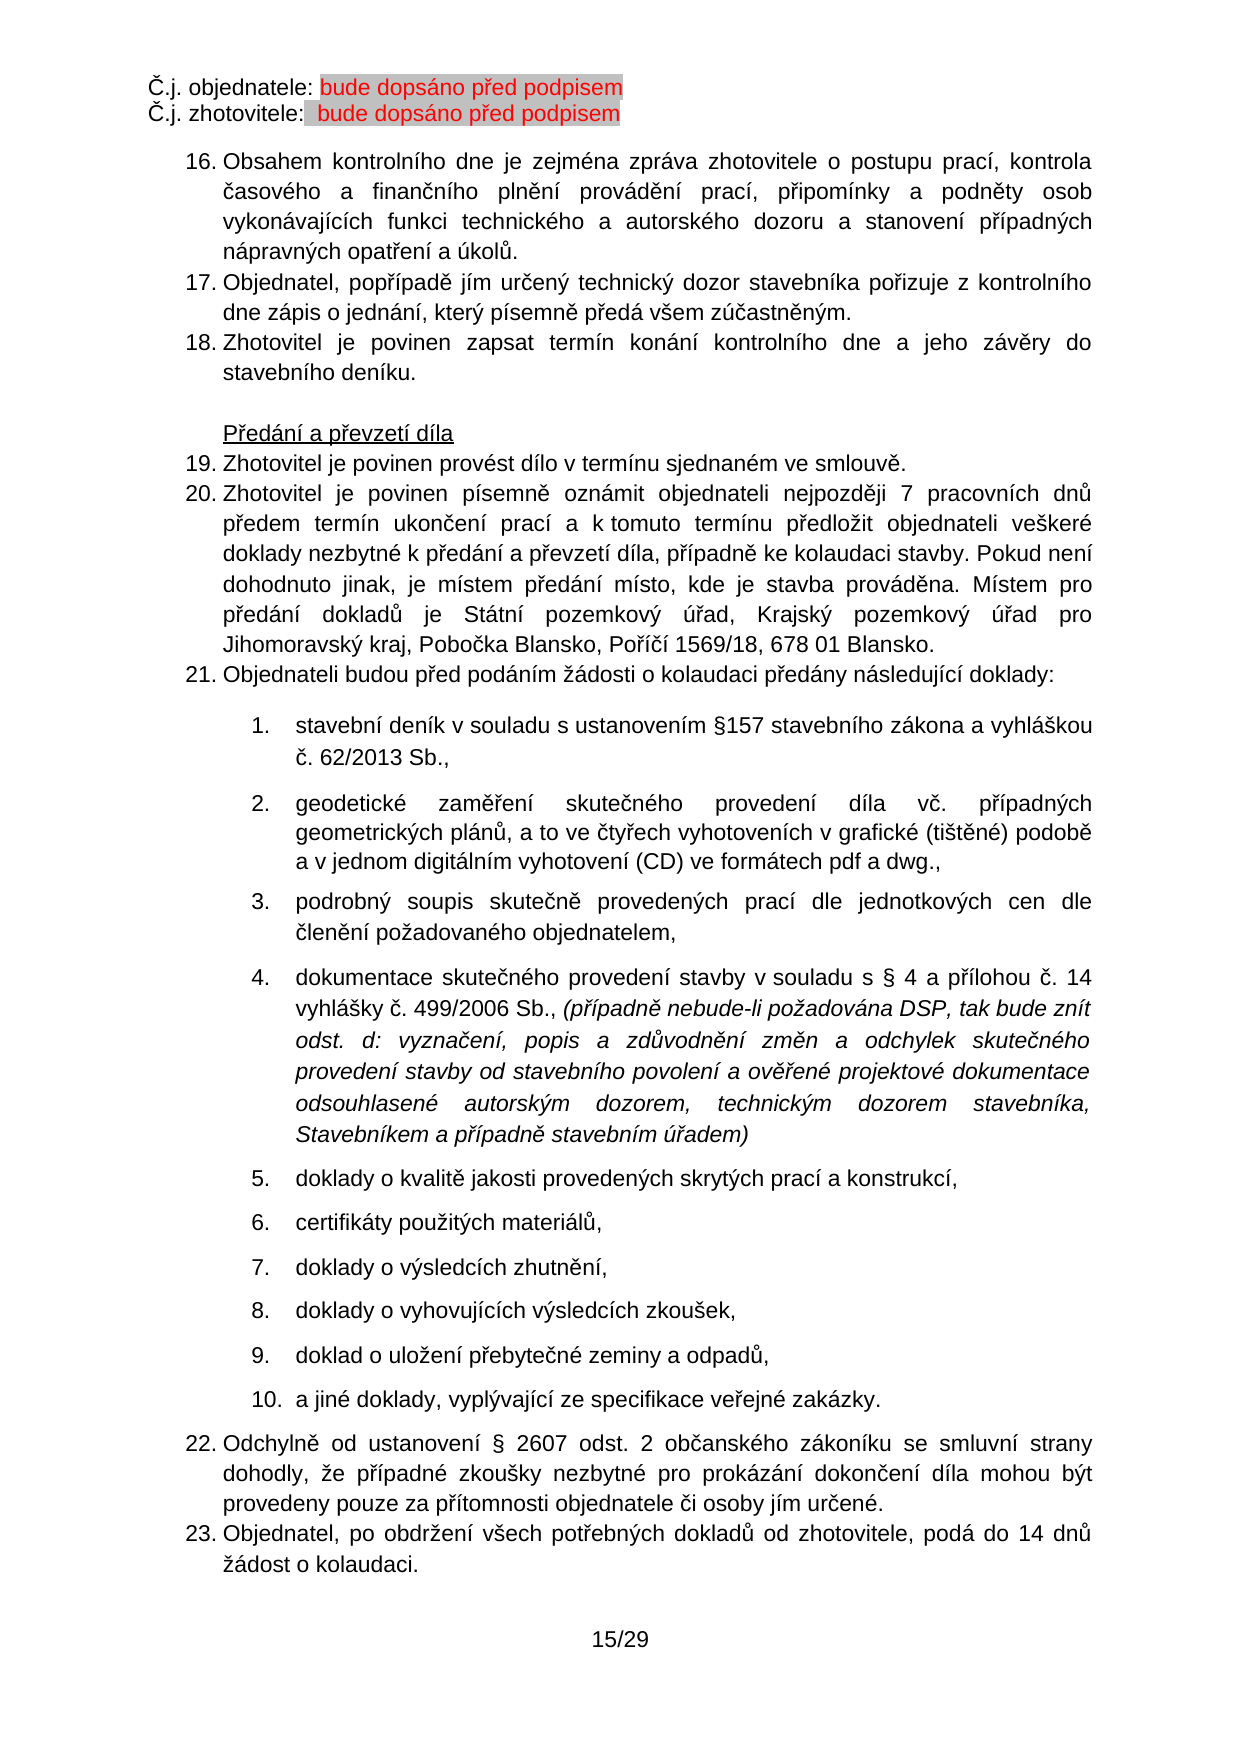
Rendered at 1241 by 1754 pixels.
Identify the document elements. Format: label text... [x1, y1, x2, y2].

list Odchylně od ustanovení § 2607 odst. 2 občanského zákoníku se smluvní strany dohodly, že případné zkoušky nezbytné pro prokázání dokončení díla mohou být provedeny pouze za přítomnosti objednatele či osoby jím určené. [185, 1430, 1093, 1516]
list Objednatel, popřípadě jím určený technický dozor stavebníka pořizuje z kontrolního dne zápis o jednání, který písemně předá všem zúčastněným. [185, 268, 1093, 325]
list Zhotovitel je povinen zapsat termín konání kontrolního dne a jeho závěry do stavebního deníku. [185, 329, 1093, 385]
list Obsahem kontrolního dne je zejména zpráva zhotovitele o postupu prací, kontrola časového a finančního plnění provádění prací, připomínky a podněty osob vykonávajících funkci technického a autorského dozoru a stanovení případných nápravných opatření a úkolů. [185, 148, 1093, 264]
list Objednateli budou před podáním žádosti o kolaudaci předány následující doklady: [185, 661, 1093, 687]
list certifikáty použitých materiálů, [251, 1209, 1093, 1236]
list Objednatel, po obdržení všech potřebných dokladů od zhotovitele, podá do 14 dnů žádost o kolaudaci. [185, 1520, 1093, 1577]
list geodetické zaměření skutečného provedení díla vč. případných geometrických plánů, a to ve čtyřech vyhotoveních v grafické (tištěné) podobě a v jednom digitálním vyhotovení (CD) ve formátech pdf a dwg., [251, 788, 1093, 875]
list podrobný soupis skutečně provedených prací dle jednotkových cen dle členění požadovaného objednatelem, [251, 888, 1093, 946]
list a jiné doklady, vyplývající ze specifikace veřejné zakázky. [251, 1386, 1093, 1412]
list doklad o uložení přebytečné zeminy a odpadů, [251, 1342, 1093, 1368]
list Zhotovitel je povinen písemně oznámit objednateli nejpozději 7 pracovních dnů předem termín ukončení prací a k tomuto termínu předložit objednateli veškeré doklady nezbytné k předání a převzetí díla, případně ke kolaudaci stavby. Pokud není dohodnuto jinak, je místem předání místo, kde je stavba prováděna. Místem pro předání dokladů je Státní pozemkový úřad, Krajský pozemkový úřad pro Jihomoravský kraj, Pobočka Blansko, Poříčí 1569/18, 678 01 Blansko. [185, 480, 1093, 657]
list stavební deník v souladu s ustanovením §157 stavebního zákona a vyhláškou č. 62/2013 Sb., [251, 712, 1093, 770]
list doklady o vyhovujících výsledcích zkoušek, [251, 1297, 1093, 1324]
list doklady o kvalitě jakosti provedených skrytých prací a konstrukcí, [251, 1165, 1093, 1192]
list Zhotovitel je povinen provést dílo v termínu sjednaném ve smlouvě. [185, 450, 1093, 476]
list Předání a převzetí díla [223, 419, 1093, 446]
list dokumentace skutečného provedení stavby v souladu s § přílohou č. 14 vyhlášky č. 499/2006 Sb., (případně nebude-li požadována DSP, tak bude znít odst. d: vyznačení, popis a zdůvodnění změn a odchylek skutečného provedení stavby od stavebního povolení a ověřené projektové dokumentace odsouhlasené autorským dozorem, technickým dozorem stavebníka, Stavebníkem a případně stavebním úřadem) [251, 963, 1093, 1148]
list doklady o výsledcích zhutnění, [251, 1253, 1093, 1280]
